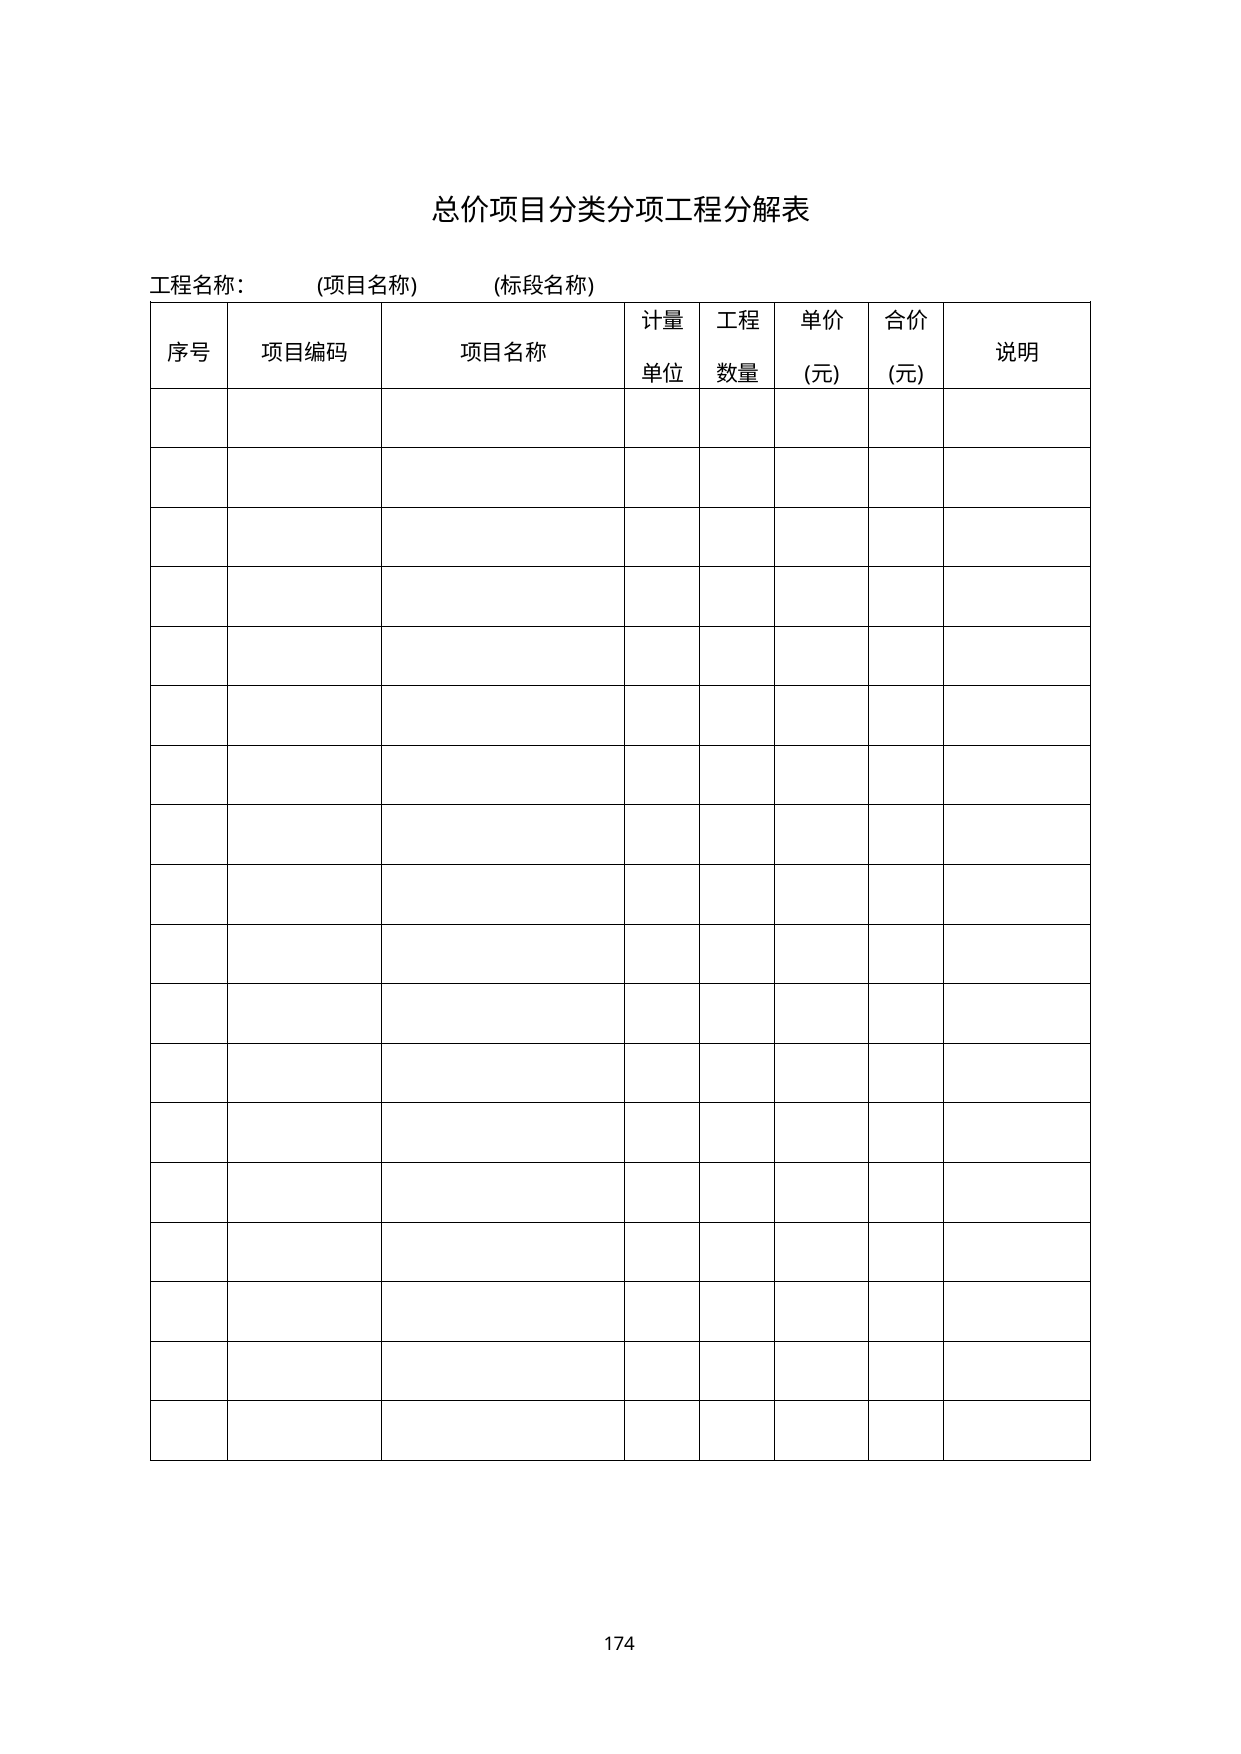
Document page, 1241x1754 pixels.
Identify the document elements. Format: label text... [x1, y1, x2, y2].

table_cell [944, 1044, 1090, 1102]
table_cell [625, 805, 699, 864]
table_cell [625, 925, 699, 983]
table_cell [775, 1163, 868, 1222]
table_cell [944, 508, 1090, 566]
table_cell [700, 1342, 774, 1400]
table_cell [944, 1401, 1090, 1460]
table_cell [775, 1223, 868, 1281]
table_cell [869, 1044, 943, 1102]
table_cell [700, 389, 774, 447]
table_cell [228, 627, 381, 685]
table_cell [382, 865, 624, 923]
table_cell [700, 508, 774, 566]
text 总价项目分类分项工程分解表 [431, 190, 1091, 228]
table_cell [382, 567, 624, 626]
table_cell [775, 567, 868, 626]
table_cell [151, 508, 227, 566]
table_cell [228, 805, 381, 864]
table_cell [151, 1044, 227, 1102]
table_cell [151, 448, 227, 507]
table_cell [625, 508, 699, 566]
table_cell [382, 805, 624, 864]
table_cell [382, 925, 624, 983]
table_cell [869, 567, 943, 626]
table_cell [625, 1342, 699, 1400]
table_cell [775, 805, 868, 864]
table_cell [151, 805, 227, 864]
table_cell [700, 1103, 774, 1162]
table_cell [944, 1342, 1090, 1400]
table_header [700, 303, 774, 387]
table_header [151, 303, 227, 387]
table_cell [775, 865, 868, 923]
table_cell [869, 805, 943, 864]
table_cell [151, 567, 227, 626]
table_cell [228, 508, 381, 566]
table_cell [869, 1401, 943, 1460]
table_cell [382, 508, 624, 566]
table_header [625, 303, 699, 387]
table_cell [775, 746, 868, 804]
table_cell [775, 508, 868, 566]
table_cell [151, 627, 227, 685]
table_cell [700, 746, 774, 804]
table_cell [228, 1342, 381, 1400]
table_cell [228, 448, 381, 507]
text 工程名称： (项目名称) (标段名称) [149, 270, 1091, 299]
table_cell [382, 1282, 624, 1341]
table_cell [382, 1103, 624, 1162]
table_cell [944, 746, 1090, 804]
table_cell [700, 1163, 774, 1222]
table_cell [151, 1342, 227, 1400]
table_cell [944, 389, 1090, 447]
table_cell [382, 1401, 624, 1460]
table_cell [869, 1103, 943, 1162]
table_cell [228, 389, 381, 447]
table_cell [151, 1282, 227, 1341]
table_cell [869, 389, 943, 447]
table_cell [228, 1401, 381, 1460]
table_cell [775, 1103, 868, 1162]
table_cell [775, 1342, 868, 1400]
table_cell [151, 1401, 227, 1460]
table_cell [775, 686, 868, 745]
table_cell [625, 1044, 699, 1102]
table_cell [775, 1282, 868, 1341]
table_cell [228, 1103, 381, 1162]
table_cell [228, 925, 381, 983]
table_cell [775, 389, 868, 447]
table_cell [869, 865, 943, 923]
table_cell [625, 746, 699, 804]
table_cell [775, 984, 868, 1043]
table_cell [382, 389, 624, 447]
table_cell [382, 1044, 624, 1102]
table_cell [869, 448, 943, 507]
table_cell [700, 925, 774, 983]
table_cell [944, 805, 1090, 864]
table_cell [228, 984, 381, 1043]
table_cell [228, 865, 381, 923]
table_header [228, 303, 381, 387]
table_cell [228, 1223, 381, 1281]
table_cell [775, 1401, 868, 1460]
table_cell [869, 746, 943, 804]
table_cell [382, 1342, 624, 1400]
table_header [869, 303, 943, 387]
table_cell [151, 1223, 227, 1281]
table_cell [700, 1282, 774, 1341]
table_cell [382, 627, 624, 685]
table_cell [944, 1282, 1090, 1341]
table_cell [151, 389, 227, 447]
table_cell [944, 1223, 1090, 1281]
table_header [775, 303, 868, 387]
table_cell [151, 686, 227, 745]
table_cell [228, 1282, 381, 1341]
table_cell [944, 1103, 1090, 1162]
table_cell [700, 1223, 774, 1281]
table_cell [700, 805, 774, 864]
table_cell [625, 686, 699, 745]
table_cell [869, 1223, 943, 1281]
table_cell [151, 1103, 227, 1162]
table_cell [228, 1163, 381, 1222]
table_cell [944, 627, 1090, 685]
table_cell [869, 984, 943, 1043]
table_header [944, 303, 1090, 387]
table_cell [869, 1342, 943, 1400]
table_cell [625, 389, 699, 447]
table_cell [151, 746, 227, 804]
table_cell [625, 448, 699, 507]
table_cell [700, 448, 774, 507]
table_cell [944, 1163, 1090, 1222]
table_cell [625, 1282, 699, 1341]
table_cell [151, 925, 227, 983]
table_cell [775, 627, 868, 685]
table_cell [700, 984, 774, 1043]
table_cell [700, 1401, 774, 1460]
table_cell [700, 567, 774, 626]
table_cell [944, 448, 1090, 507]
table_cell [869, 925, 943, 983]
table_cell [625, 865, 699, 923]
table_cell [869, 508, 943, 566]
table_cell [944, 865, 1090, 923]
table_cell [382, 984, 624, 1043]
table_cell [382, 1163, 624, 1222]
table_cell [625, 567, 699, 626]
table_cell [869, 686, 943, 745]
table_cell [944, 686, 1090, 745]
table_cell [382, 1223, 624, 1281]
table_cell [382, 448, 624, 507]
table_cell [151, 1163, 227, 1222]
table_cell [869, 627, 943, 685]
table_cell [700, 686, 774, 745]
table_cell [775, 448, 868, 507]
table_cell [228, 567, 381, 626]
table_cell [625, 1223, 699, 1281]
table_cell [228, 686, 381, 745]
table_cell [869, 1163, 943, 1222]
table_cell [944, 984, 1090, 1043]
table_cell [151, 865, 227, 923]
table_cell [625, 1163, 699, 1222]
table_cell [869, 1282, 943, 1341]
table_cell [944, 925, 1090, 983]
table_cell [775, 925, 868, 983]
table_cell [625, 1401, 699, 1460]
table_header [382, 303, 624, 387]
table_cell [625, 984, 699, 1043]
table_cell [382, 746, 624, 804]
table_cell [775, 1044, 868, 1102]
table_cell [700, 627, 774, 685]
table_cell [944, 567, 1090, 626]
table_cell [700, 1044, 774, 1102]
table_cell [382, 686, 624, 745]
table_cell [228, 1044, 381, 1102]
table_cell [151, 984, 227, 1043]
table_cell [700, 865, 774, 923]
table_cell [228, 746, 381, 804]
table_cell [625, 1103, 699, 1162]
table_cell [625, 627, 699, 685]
